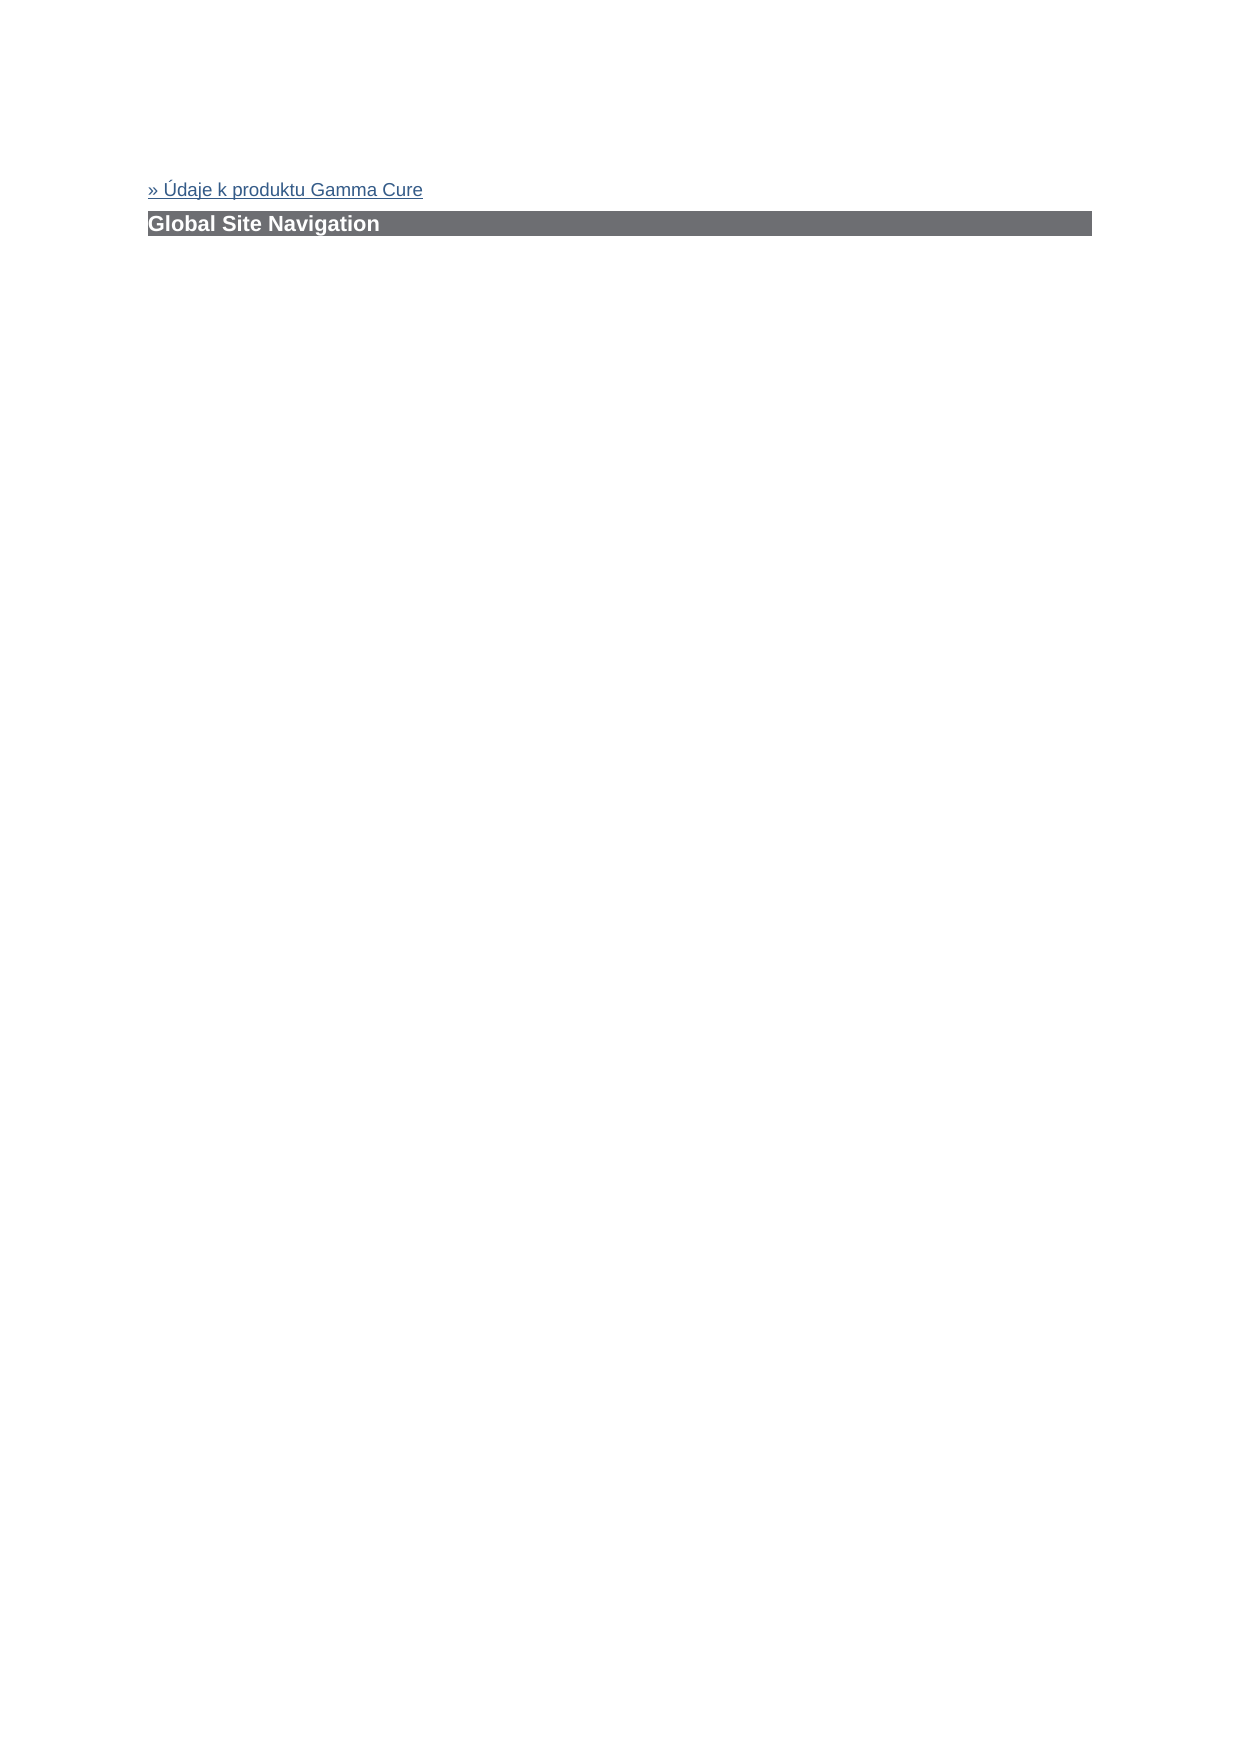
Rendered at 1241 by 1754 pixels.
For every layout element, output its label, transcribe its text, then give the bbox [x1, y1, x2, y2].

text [148, 148, 1080, 201]
text Global Site Navigation [148, 211, 1092, 236]
